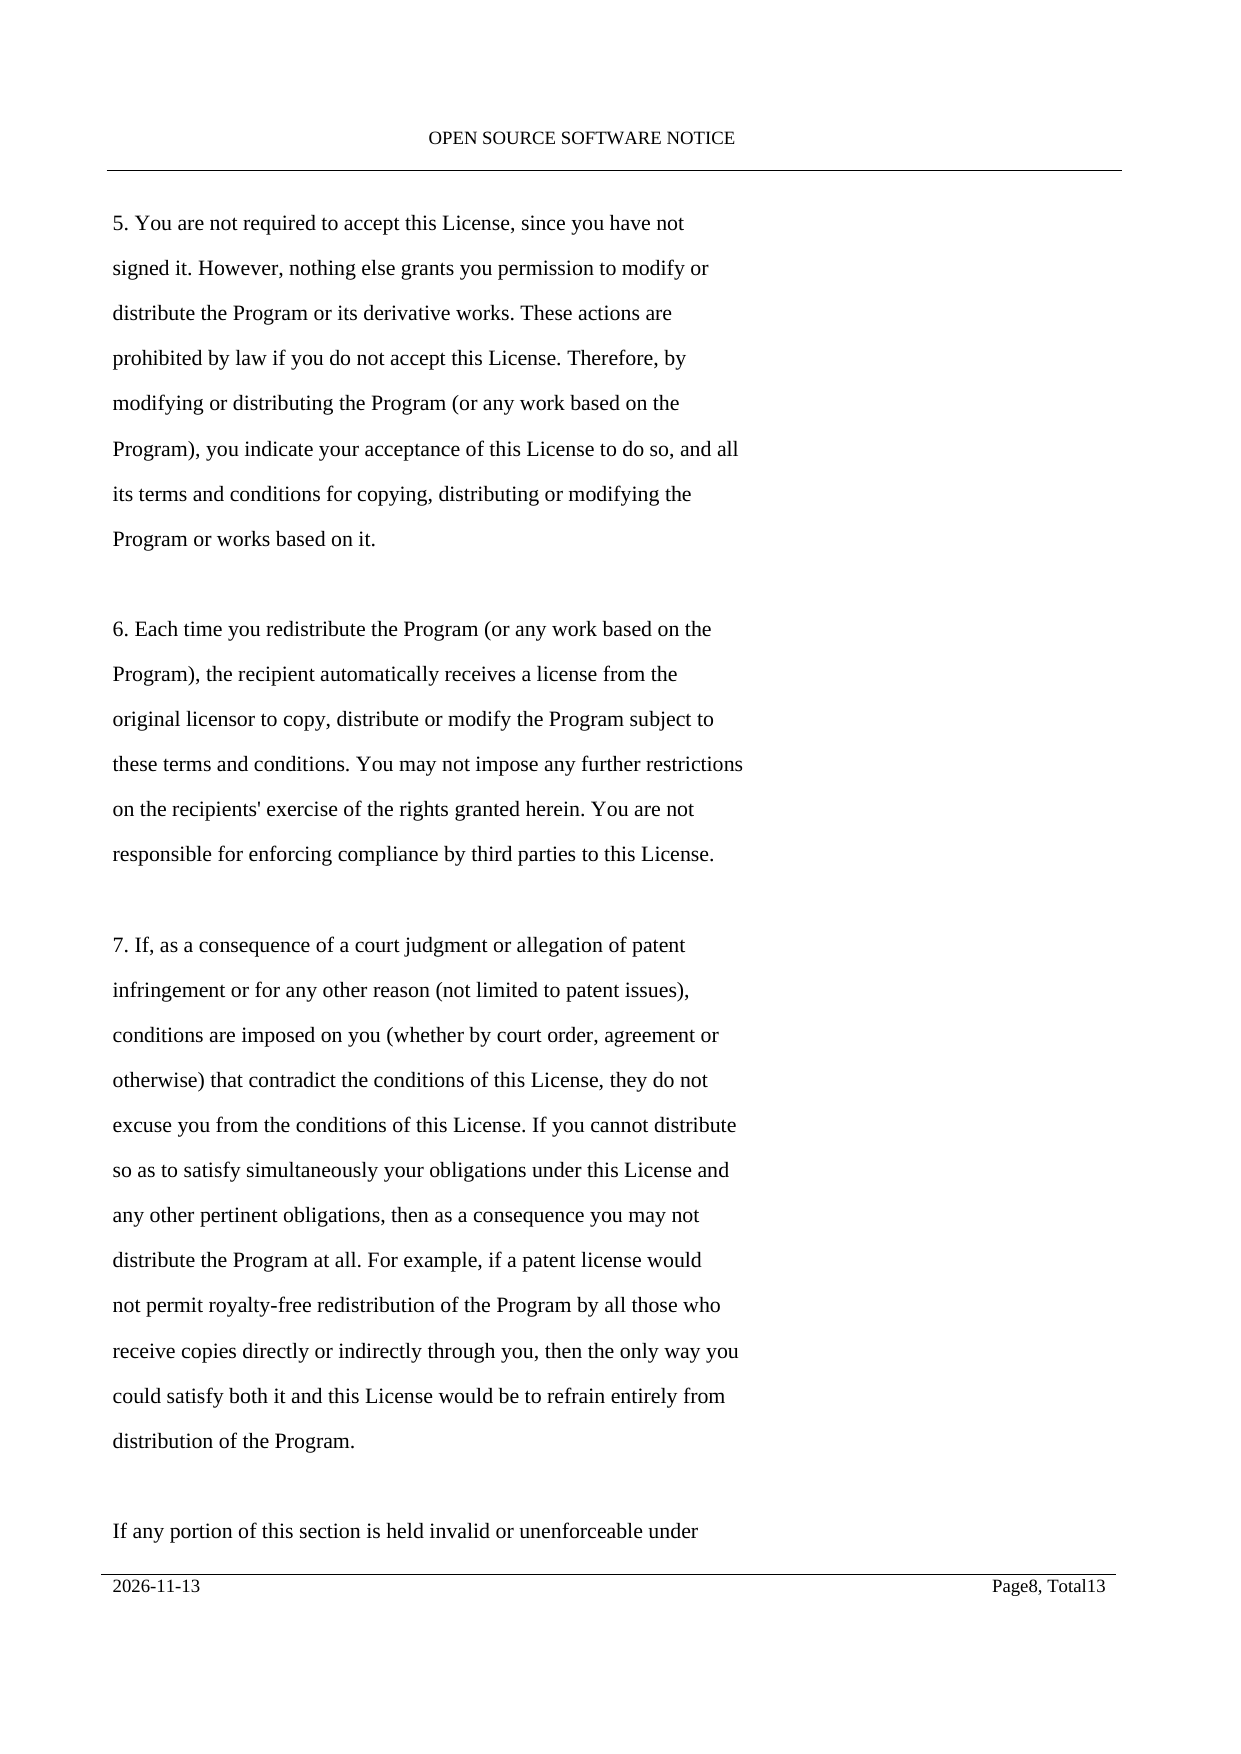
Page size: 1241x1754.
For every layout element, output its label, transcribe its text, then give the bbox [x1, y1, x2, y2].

text any other pertinent obligations, then as a consequence you may not [112, 1199, 1128, 1231]
text 7. If, as a consequence of a court judgment or allegation of patent [112, 928, 1128, 961]
text responsible for enforcing compliance by third parties to this License. [112, 838, 1128, 870]
text on the recipients' exercise of the rights granted herein. You are not [112, 793, 1128, 825]
text infringement or for any other reason (not limited to patent issues), [112, 973, 1128, 1006]
text original licensor to copy, distribute or modify the Program subject to [112, 702, 1128, 735]
text 6. Each time you redistribute the Program (or any work based on the [112, 612, 1128, 645]
text otherwise) that contradict the conditions of this License, they do not [112, 1063, 1128, 1096]
text Program or works based on it. [112, 522, 1128, 554]
text not permit royalty-free redistribution of the Program by all those who [112, 1289, 1128, 1321]
text receive copies directly or indirectly through you, then the only way you [112, 1334, 1128, 1366]
text modifying or distributing the Program (or any work based on the [112, 387, 1128, 419]
text signed it. However, nothing else grants you permission to modify or [112, 251, 1128, 284]
text excuse you from the conditions of this License. If you cannot distribute [112, 1108, 1128, 1141]
text its terms and conditions for copying, distributing or modifying the [112, 477, 1128, 509]
text prohibited by law if you do not accept this License. Therefore, by [112, 342, 1128, 374]
text so as to satisfy simultaneously your obligations under this License and [112, 1153, 1128, 1186]
text distribution of the Program. [112, 1424, 1128, 1457]
text these terms and conditions. You may not impose any further restrictions [112, 748, 1128, 780]
text distribute the Program or its derivative works. These actions are [112, 297, 1128, 329]
text 5. You are not required to accept this License, since you have not [112, 206, 1128, 239]
text could satisfy both it and this License would be to refrain entirely from [112, 1379, 1128, 1412]
text conditions are imposed on you (whether by court order, agreement or [112, 1018, 1128, 1051]
text Program), you indicate your acceptance of this License to do so, and all [112, 432, 1128, 464]
text If any portion of this section is held invalid or unenforceable under [112, 1514, 1128, 1547]
text Program), the recipient automatically receives a license from the [112, 657, 1128, 690]
text distribute the Program at all. For example, if a patent license would [112, 1244, 1128, 1276]
